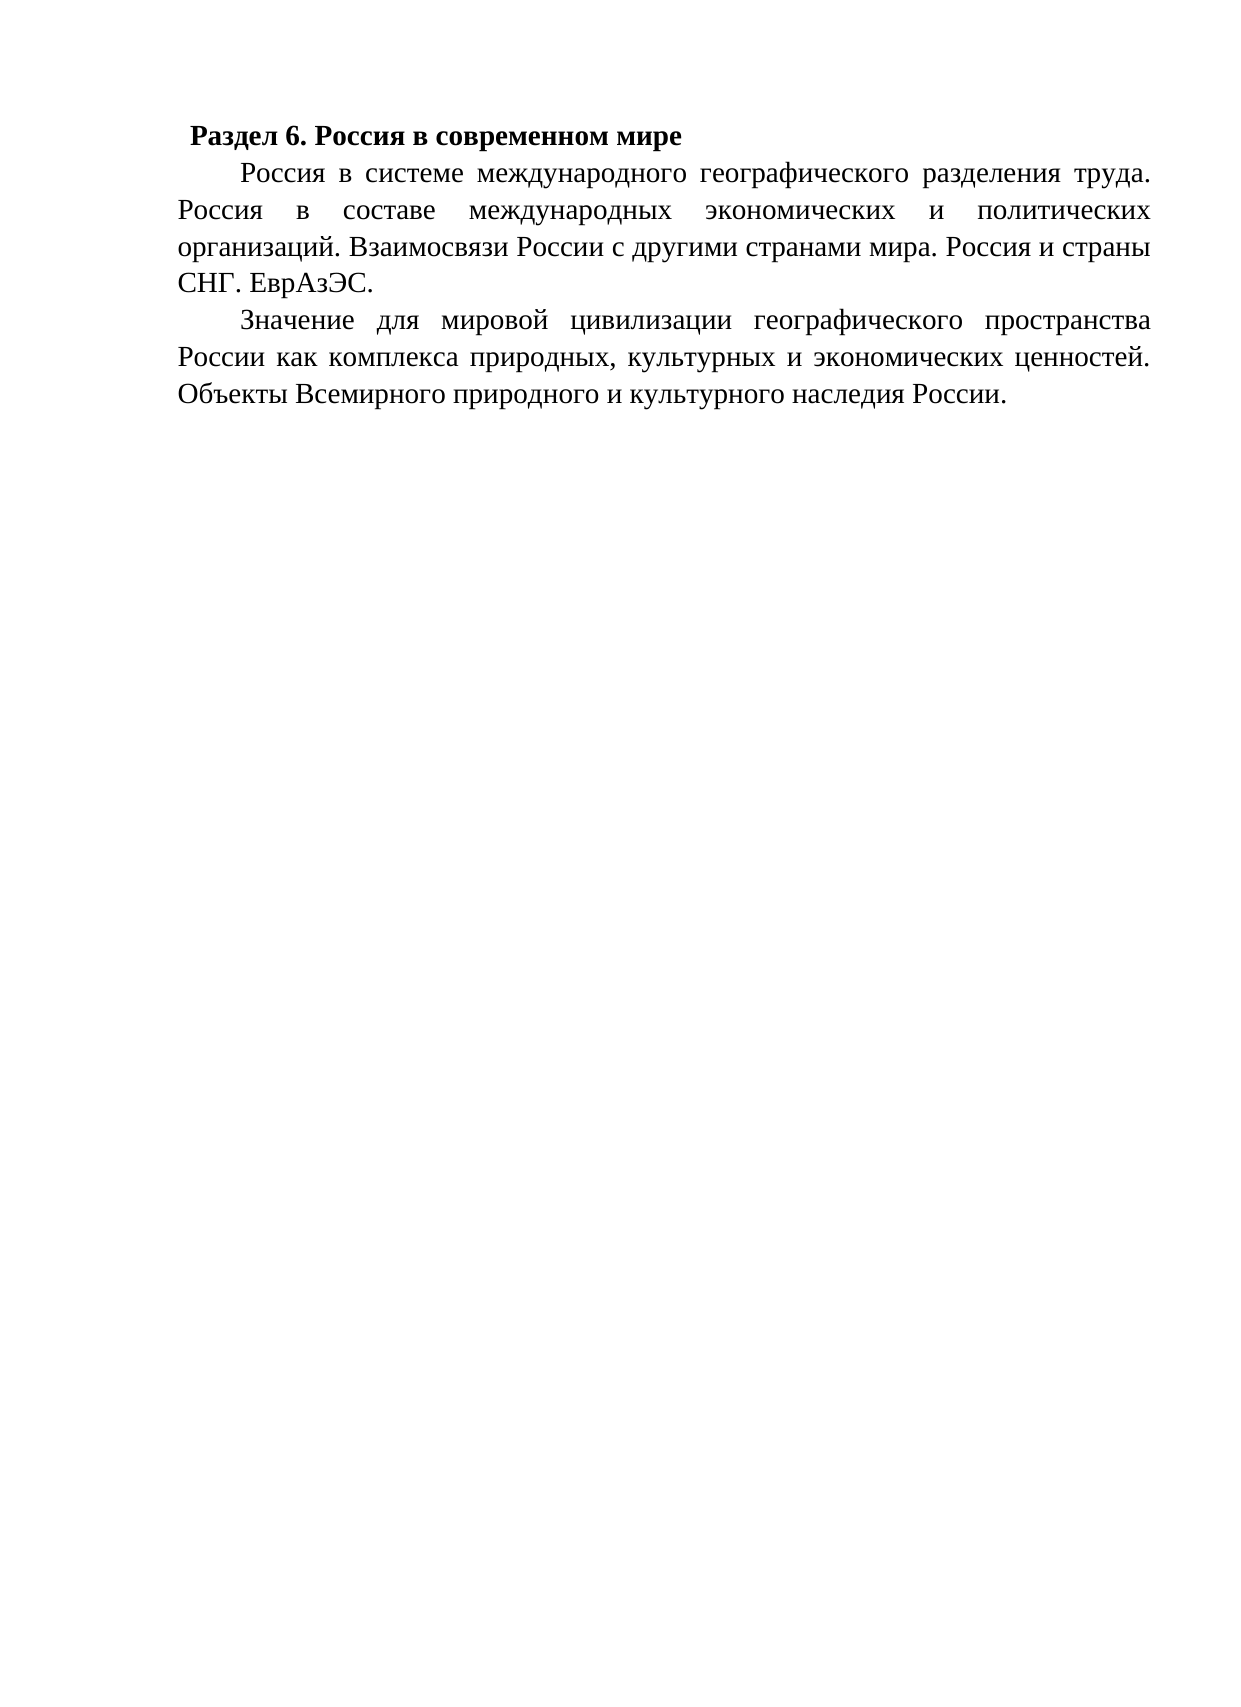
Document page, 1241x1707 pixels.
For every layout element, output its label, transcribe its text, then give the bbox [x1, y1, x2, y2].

text Значение для мировой цивилизации географического пространства России как комплекса природных, культурных и экономических ценностей. Объекты Всемирного природного и культурного наследия России. [177, 302, 1152, 410]
text Раздел 6. Россия в современном мире [190, 118, 1152, 152]
text Россия в системе международного географического разделения труда. Россия в составе международных экономических и политических организаций. Взаимосвязи России с другими странами мира. Россия и страны СНГ. ЕврАзЭС. [177, 155, 1152, 299]
